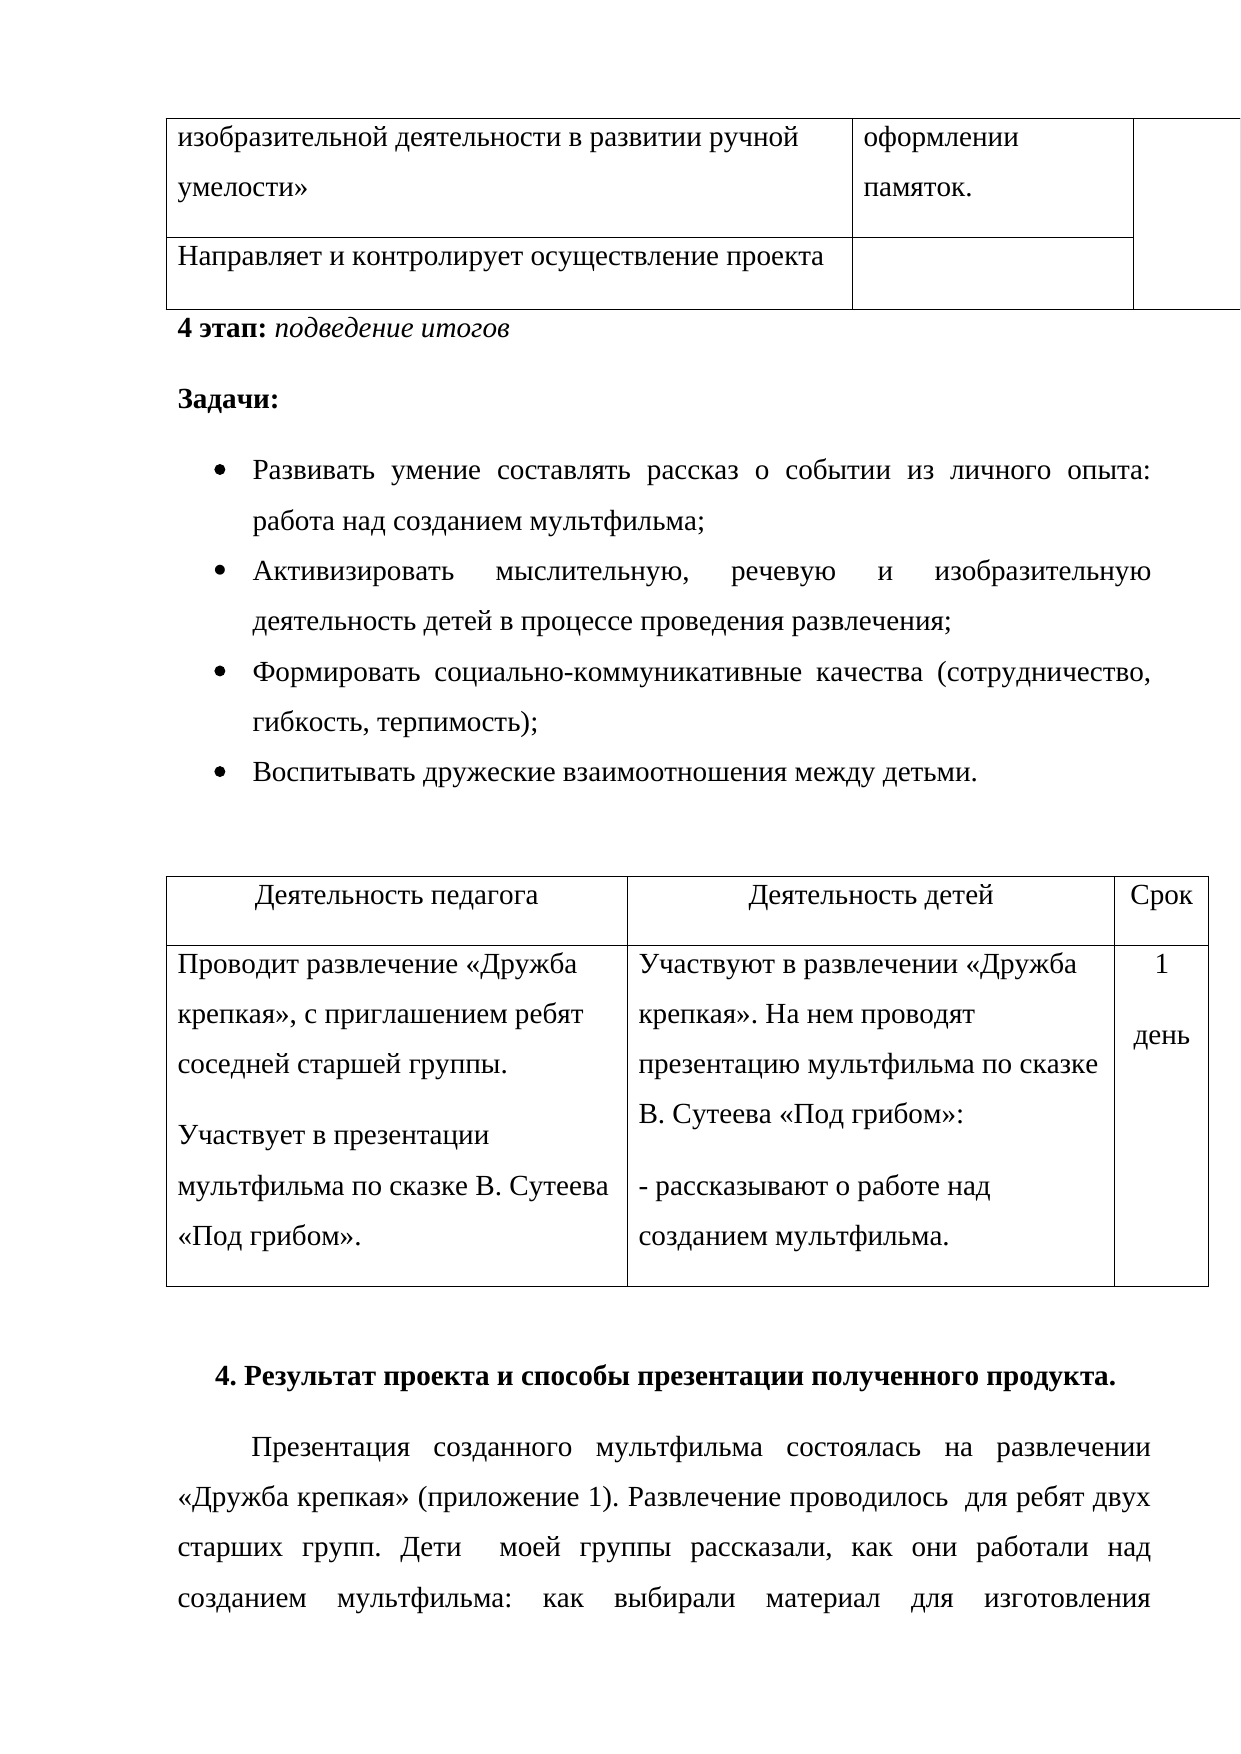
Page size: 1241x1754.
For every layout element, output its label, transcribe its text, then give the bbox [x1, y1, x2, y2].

list Воспитывать дружеские взаимоотношения между детьми. [215, 754, 1152, 788]
table_cell Участвуют в развлечении «Дружба крепкая». На нем проводят презентацию мультфильма по сказке В. Сутеева «Под грибом»: - рассказывают о работе над созданием мультфильма. [628, 946, 1114, 1286]
table_cell Направляет и контролирует осуществление проекта [167, 238, 852, 309]
text Задачи: [177, 381, 1152, 415]
text 4 этап: подведение итогов [177, 310, 1152, 344]
list Формировать социально-коммуникативные качества (сотрудничество, гибкость, терпимость); [215, 654, 1152, 738]
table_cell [167, 119, 852, 237]
list Развивать умение составлять рассказ о событии из личного опыта: работа над созданием мультфильма; [215, 452, 1152, 536]
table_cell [853, 119, 1133, 237]
table_cell 1 день [1115, 946, 1208, 1286]
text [177, 1429, 1152, 1613]
list Активизировать мыслительную, речевую и изобразительную деятельность детей в процессе проведения развлечения; [215, 553, 1152, 637]
text 4. Результат проекта и способы презентации полученного продукта. [215, 1358, 1152, 1391]
table_header Деятельность педагога [167, 877, 627, 945]
table_header Деятельность детей [628, 877, 1114, 945]
table_cell Проводит развлечение «Дружба крепкая», с приглашением ребят соседней старшей группы. Участвует в презентации мультфильма по сказке В. Сутеева «Под грибом». [167, 946, 627, 1286]
table_header Срок [1115, 877, 1208, 945]
table_cell [853, 238, 1133, 309]
